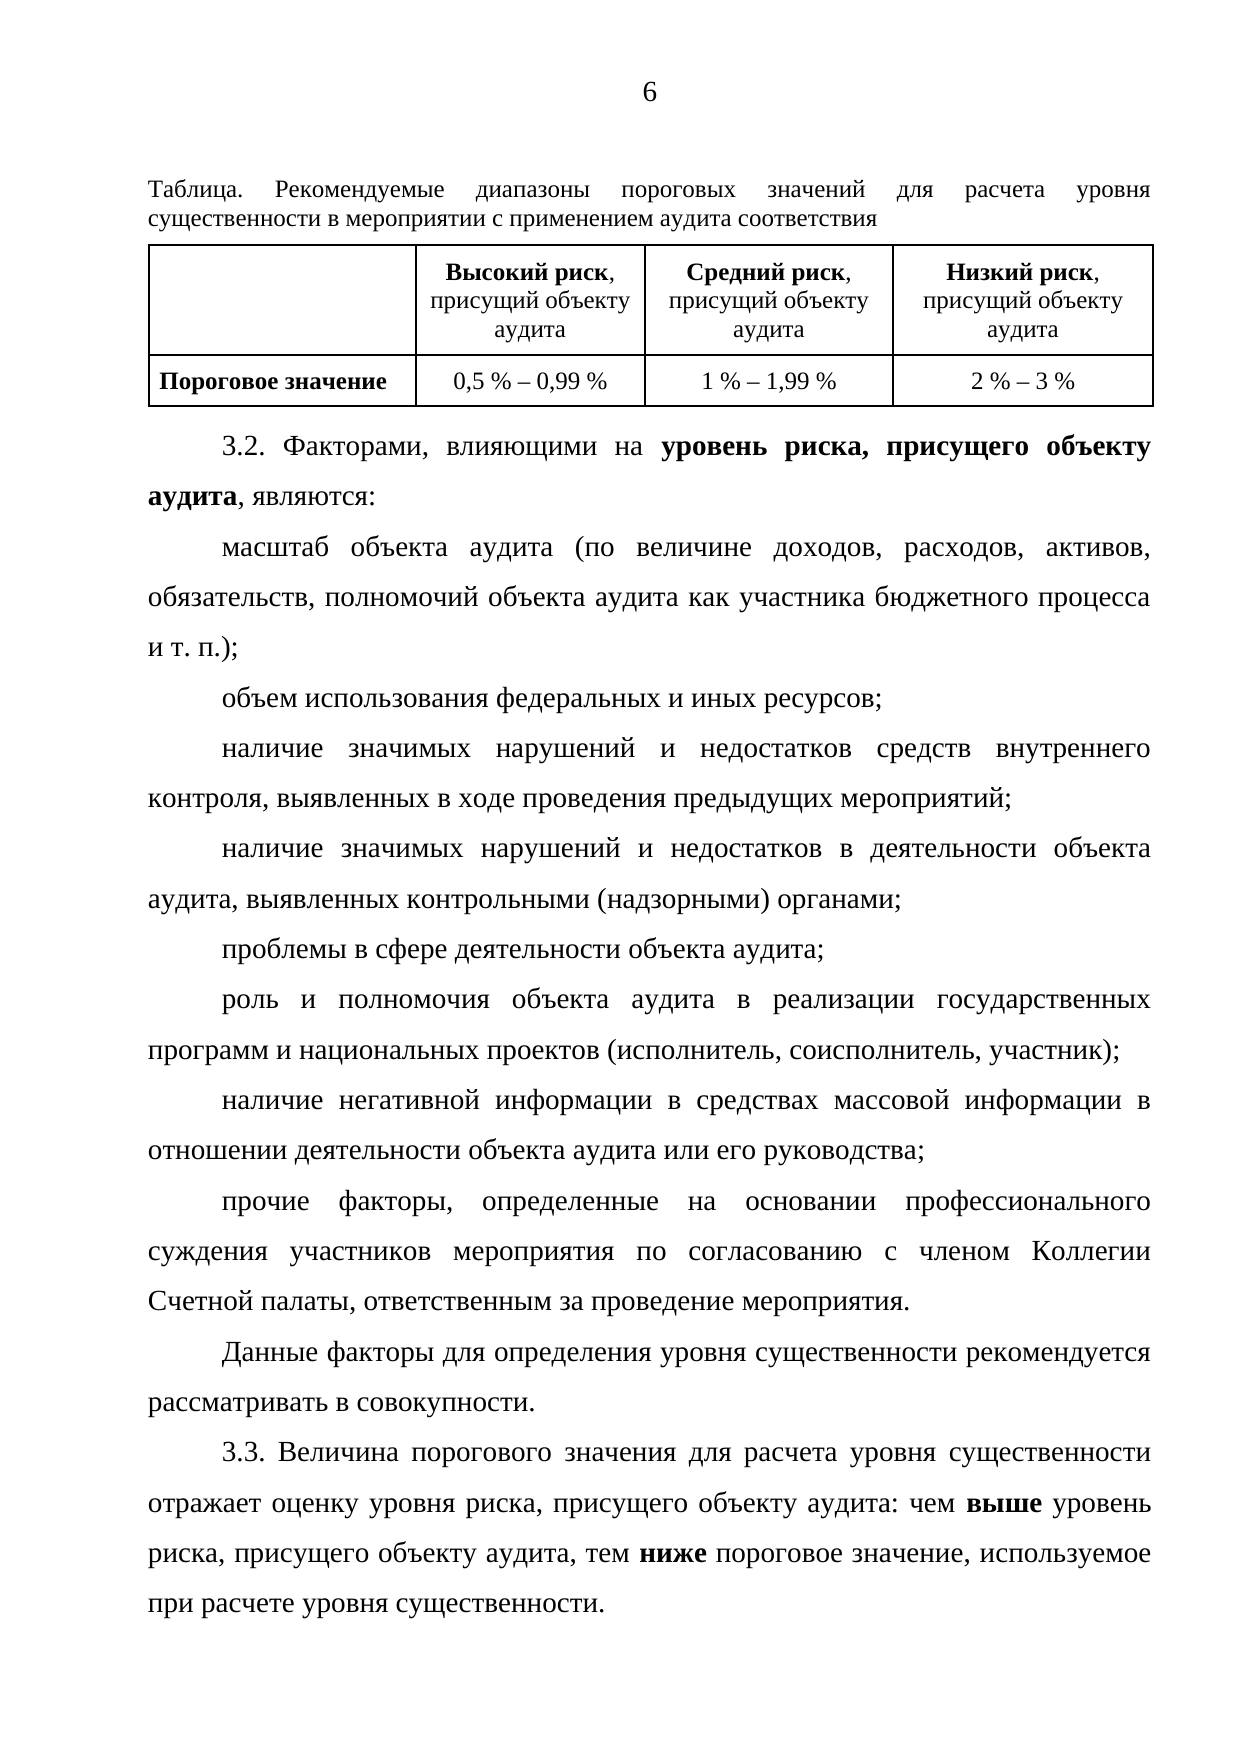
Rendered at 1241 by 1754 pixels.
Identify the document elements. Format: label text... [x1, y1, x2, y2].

table_cell 1 % – 1,99 % [646, 356, 892, 405]
text масштаб объекта аудита (по величине доходов, расходов, активов, обязательств, полномочий объекта аудита как участника бюджетного процесса и т. п.); [148, 529, 1152, 663]
text Таблица. Рекомендуемые диапазоны пороговых значений для расчета уровня существенности в мероприятии с применением аудита соответствия [148, 174, 1152, 232]
text 3.3. Величина порогового значения для расчета уровня существенности отражает оценку уровня риска, присущего объекту аудита: чем выше уровень риска, присущего объекту аудита, тем ниже пороговое значение, используемое при расчете уровня существенности. [148, 1434, 1152, 1619]
text проблемы в сфере деятельности объекта аудита; [148, 931, 1152, 965]
table_header Низкий риск, присущий объекту аудита [894, 246, 1152, 353]
text наличие значимых нарушений и недостатков средств внутреннего контроля, выявленных в ходе проведения предыдущих мероприятий; [148, 730, 1152, 814]
table_cell Пороговое значение [150, 356, 415, 405]
text Данные факторы для определения уровня существенности рекомендуется рассматривать в совокупности. [148, 1334, 1152, 1418]
text объем использования федеральных и иных ресурсов; [148, 680, 1152, 713]
text наличие негативной информации в средствах массовой информации в отношении деятельности объекта аудита или его руководства; [148, 1082, 1152, 1166]
table_cell 0,5 % – 0,99 % [417, 356, 644, 405]
table_header [150, 246, 415, 353]
text 3.2. Факторами, влияющими на уровень риска, присущего объекту аудита, являются: [148, 428, 1152, 512]
text наличие значимых нарушений и недостатков в деятельности объекта аудита, выявленных контрольными (надзорными) органами; [148, 831, 1152, 914]
table_header Высокий риск, присущий объекту аудита [417, 246, 644, 353]
table_cell 2 % – 3 % [894, 356, 1152, 405]
text роль и полномочия объекта аудита в реализации государственных программ и национальных проектов (исполнитель, соисполнитель, участник); [148, 982, 1152, 1065]
text прочие факторы, определенные на основании профессионального суждения участников мероприятия по согласованию с членом Коллегии Счетной палаты, ответственным за проведение мероприятия. [148, 1183, 1152, 1317]
table_header Средний риск, присущий объекту аудита [646, 246, 892, 353]
